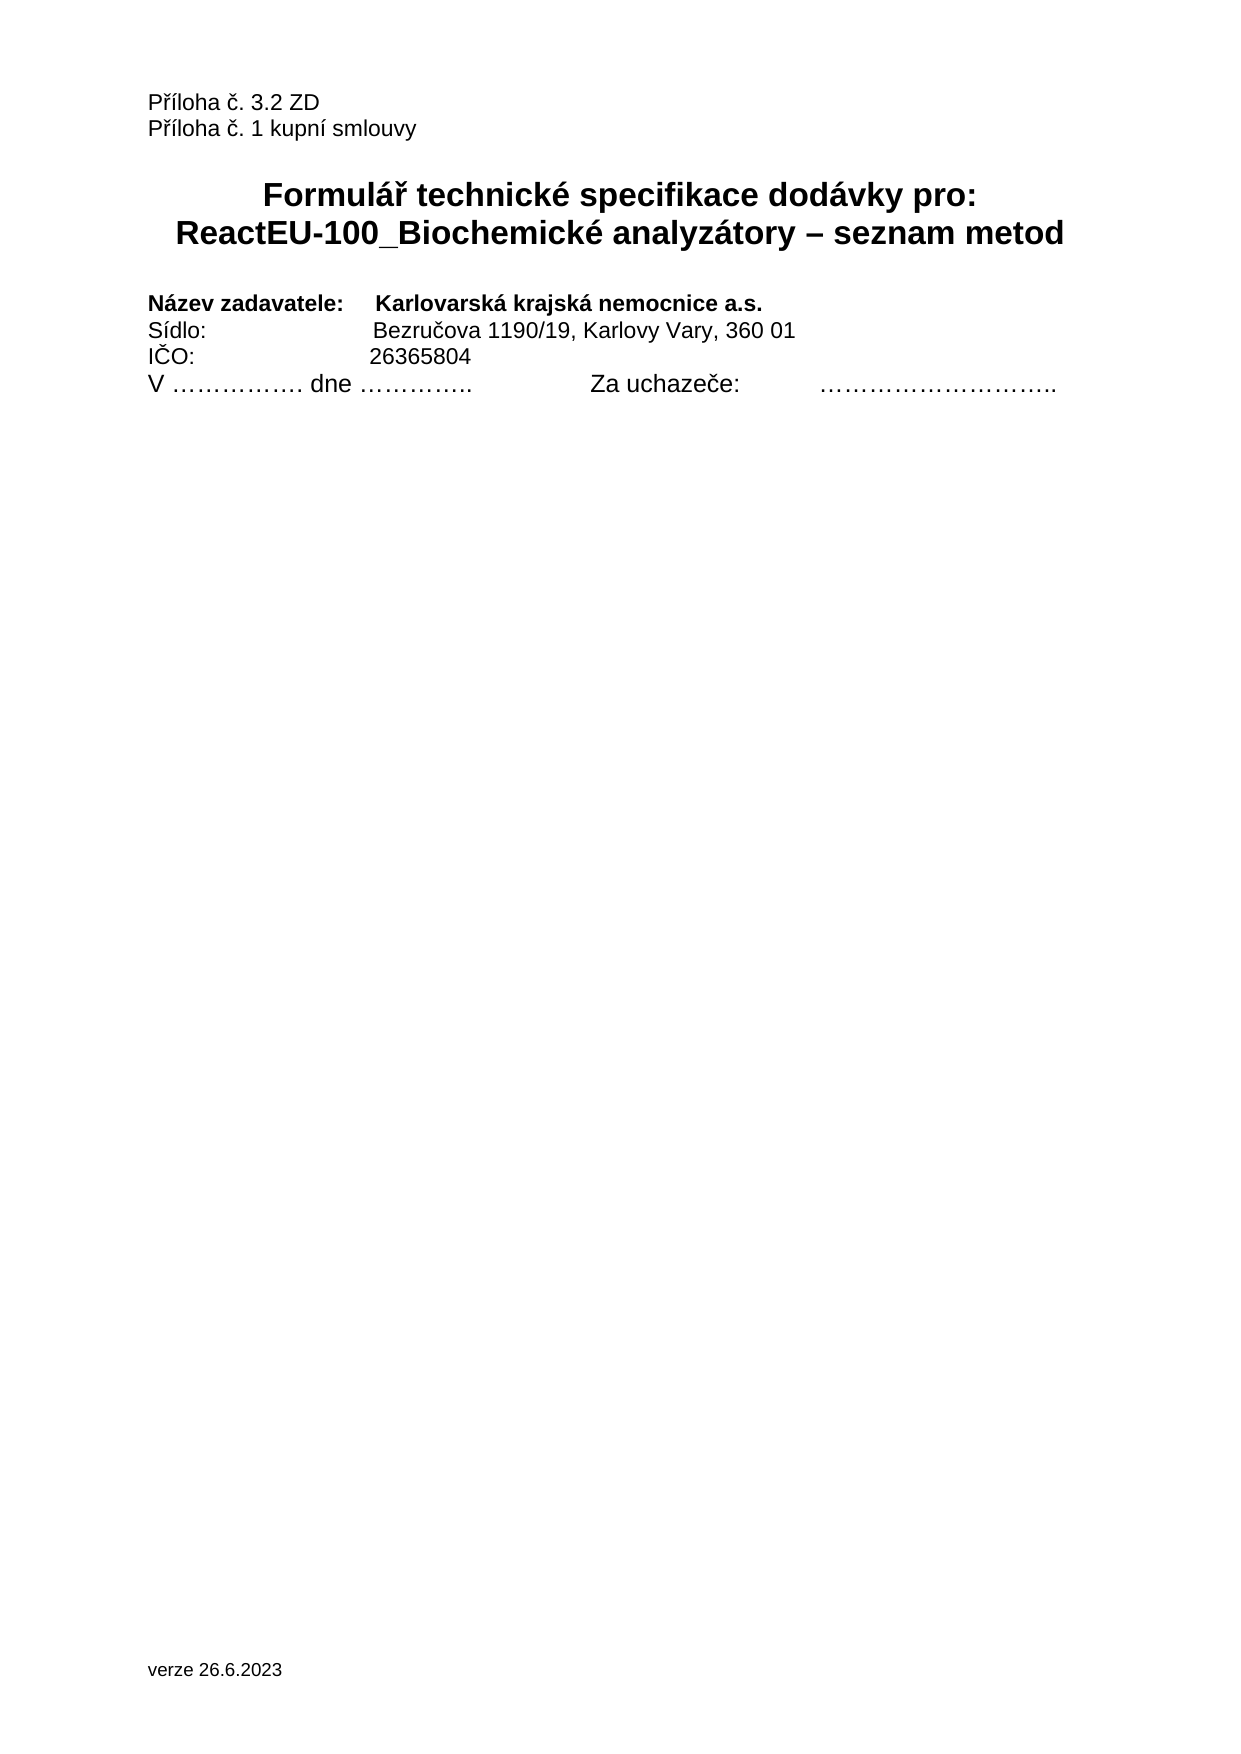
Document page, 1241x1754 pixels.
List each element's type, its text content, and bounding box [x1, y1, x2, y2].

text V ……………. dne ………….. Za uchazeče: ……………………….. [148, 369, 1093, 398]
